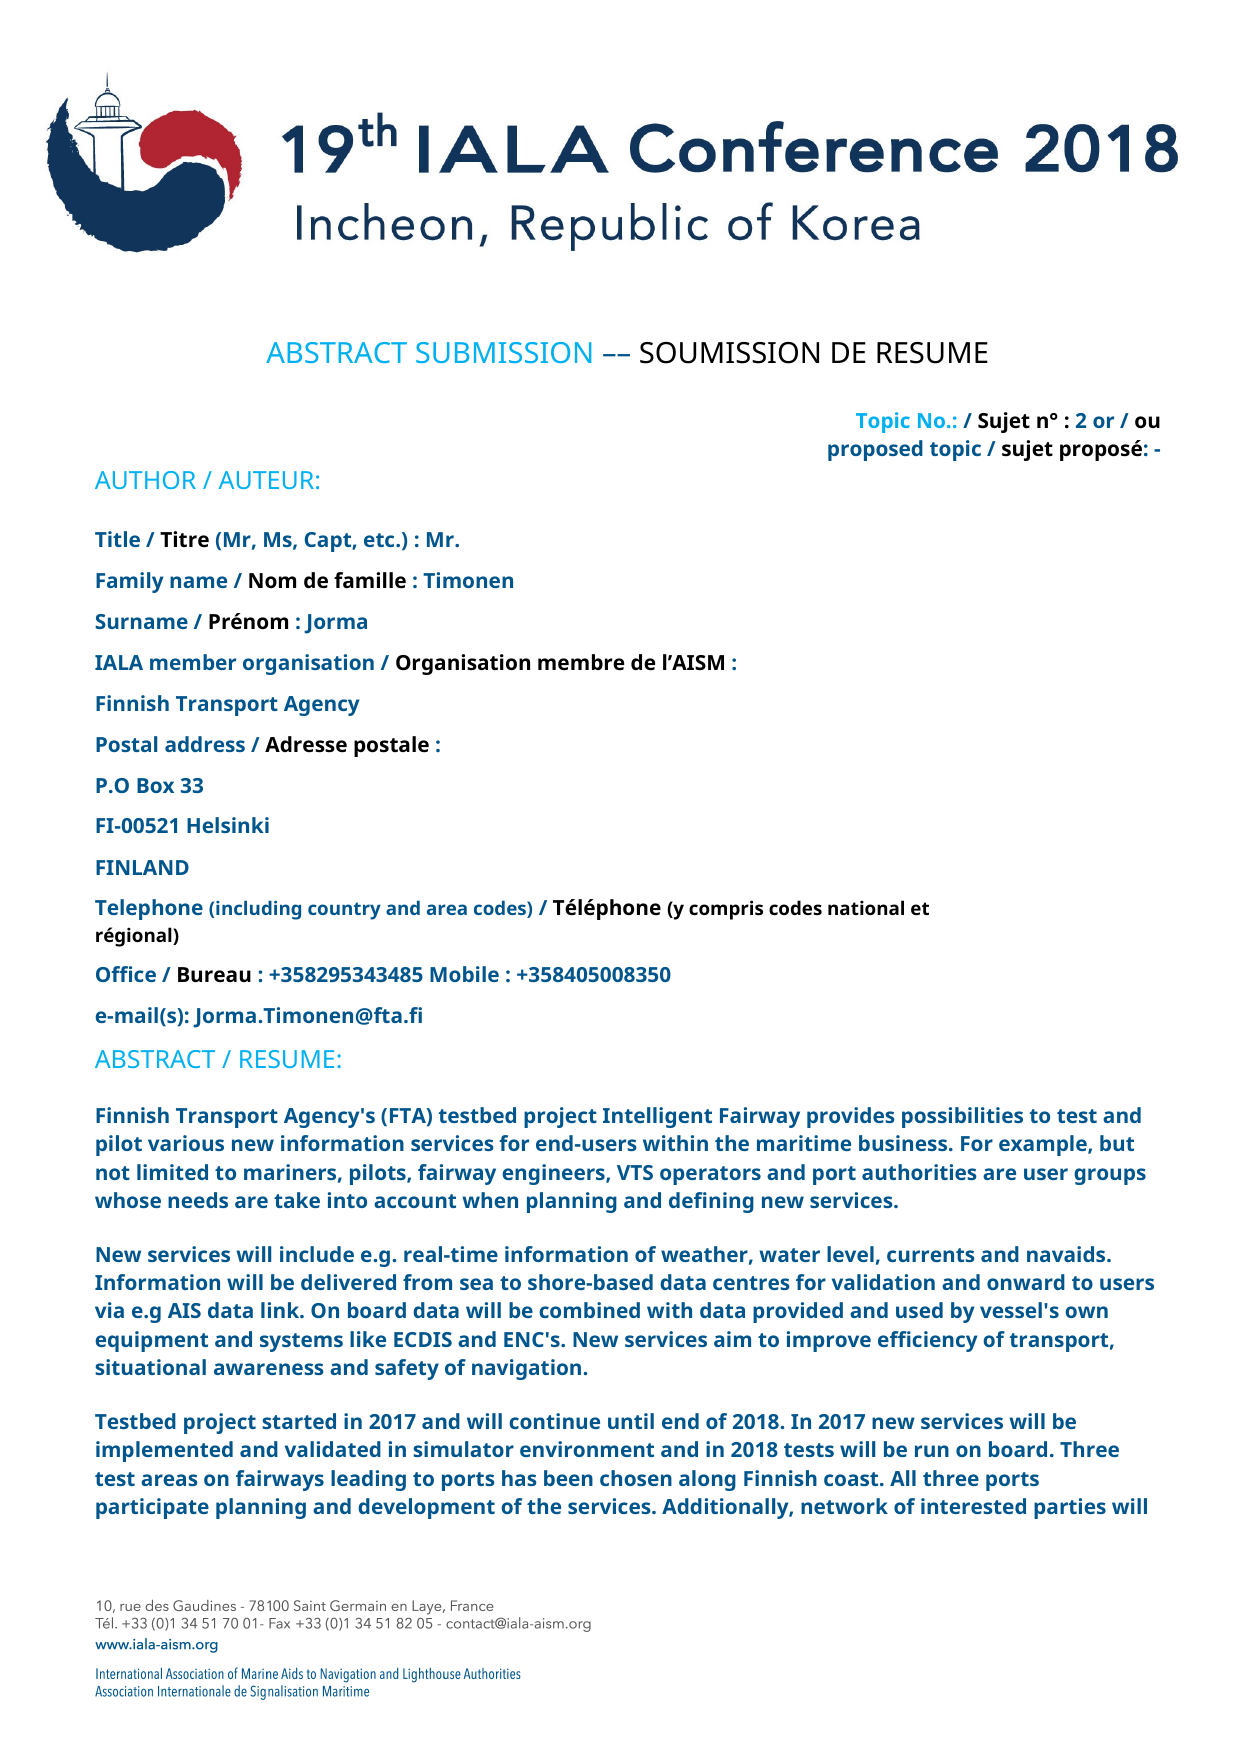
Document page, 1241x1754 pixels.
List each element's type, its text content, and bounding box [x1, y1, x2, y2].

text IALA member organisation / Organisation membre de l’AISM : [94, 648, 759, 676]
text FINLAND [94, 853, 921, 881]
text ABSTRACT / RESUME: [94, 1042, 1161, 1076]
text Family name / Nom de famille : Timonen [94, 566, 921, 594]
text e-mail(s): Jorma.Timonen@fta.fi [94, 1001, 936, 1029]
text AUTHOR / AUTEUR: [94, 463, 1161, 497]
text Telephone (including country and area codes) / Téléphone (y compris codes national et régional) [94, 893, 936, 947]
text ABSTRACT SUBMISSION –– SOUMISSION DE RESUME [94, 332, 1161, 372]
text Postal address / Adresse postale : [94, 730, 759, 758]
text Office / Bureau : +358295343485 Mobile : +358405008350 [94, 960, 936, 988]
text Title / Titre (Mr, Ms, Capt, etc.) : Mr. [94, 525, 1161, 553]
text proposed topic / sujet proposé: - [94, 434, 1161, 463]
text FI-00521 Helsinki [94, 812, 921, 840]
text Finnish Transport Agency [94, 689, 921, 717]
text Surname / Prénom : Jorma [94, 607, 921, 635]
text Finnish Transport Agency's (FTA) testbed project Intelligent Fairway provides possibilities to test and pilot various new information services for end-users within the maritime business. For example, but not limited to mariners, pilots, fairway engineers, VTS operators and port authorities are user groups whose needs are take into account when planning and defining new services. [94, 1101, 1161, 1215]
text Topic No.: / Sujet n° : 2 or / ou [94, 406, 1161, 434]
picture [89, 1595, 622, 1714]
text New services will include e.g. real-time information of weather, water level, currents and navaids. Information will be delivered from sea to shore-based data centres for validation and onward to users via e.g AIS data link. On board data will be combined with data provided and used by vessel's own equipment and systems like ECDIS and ENC's. New services aim to improve efficiency of transport, situational awareness and safety of navigation. [94, 1240, 1161, 1382]
picture [26, 45, 1214, 302]
text P.O Box 33 [94, 771, 921, 799]
